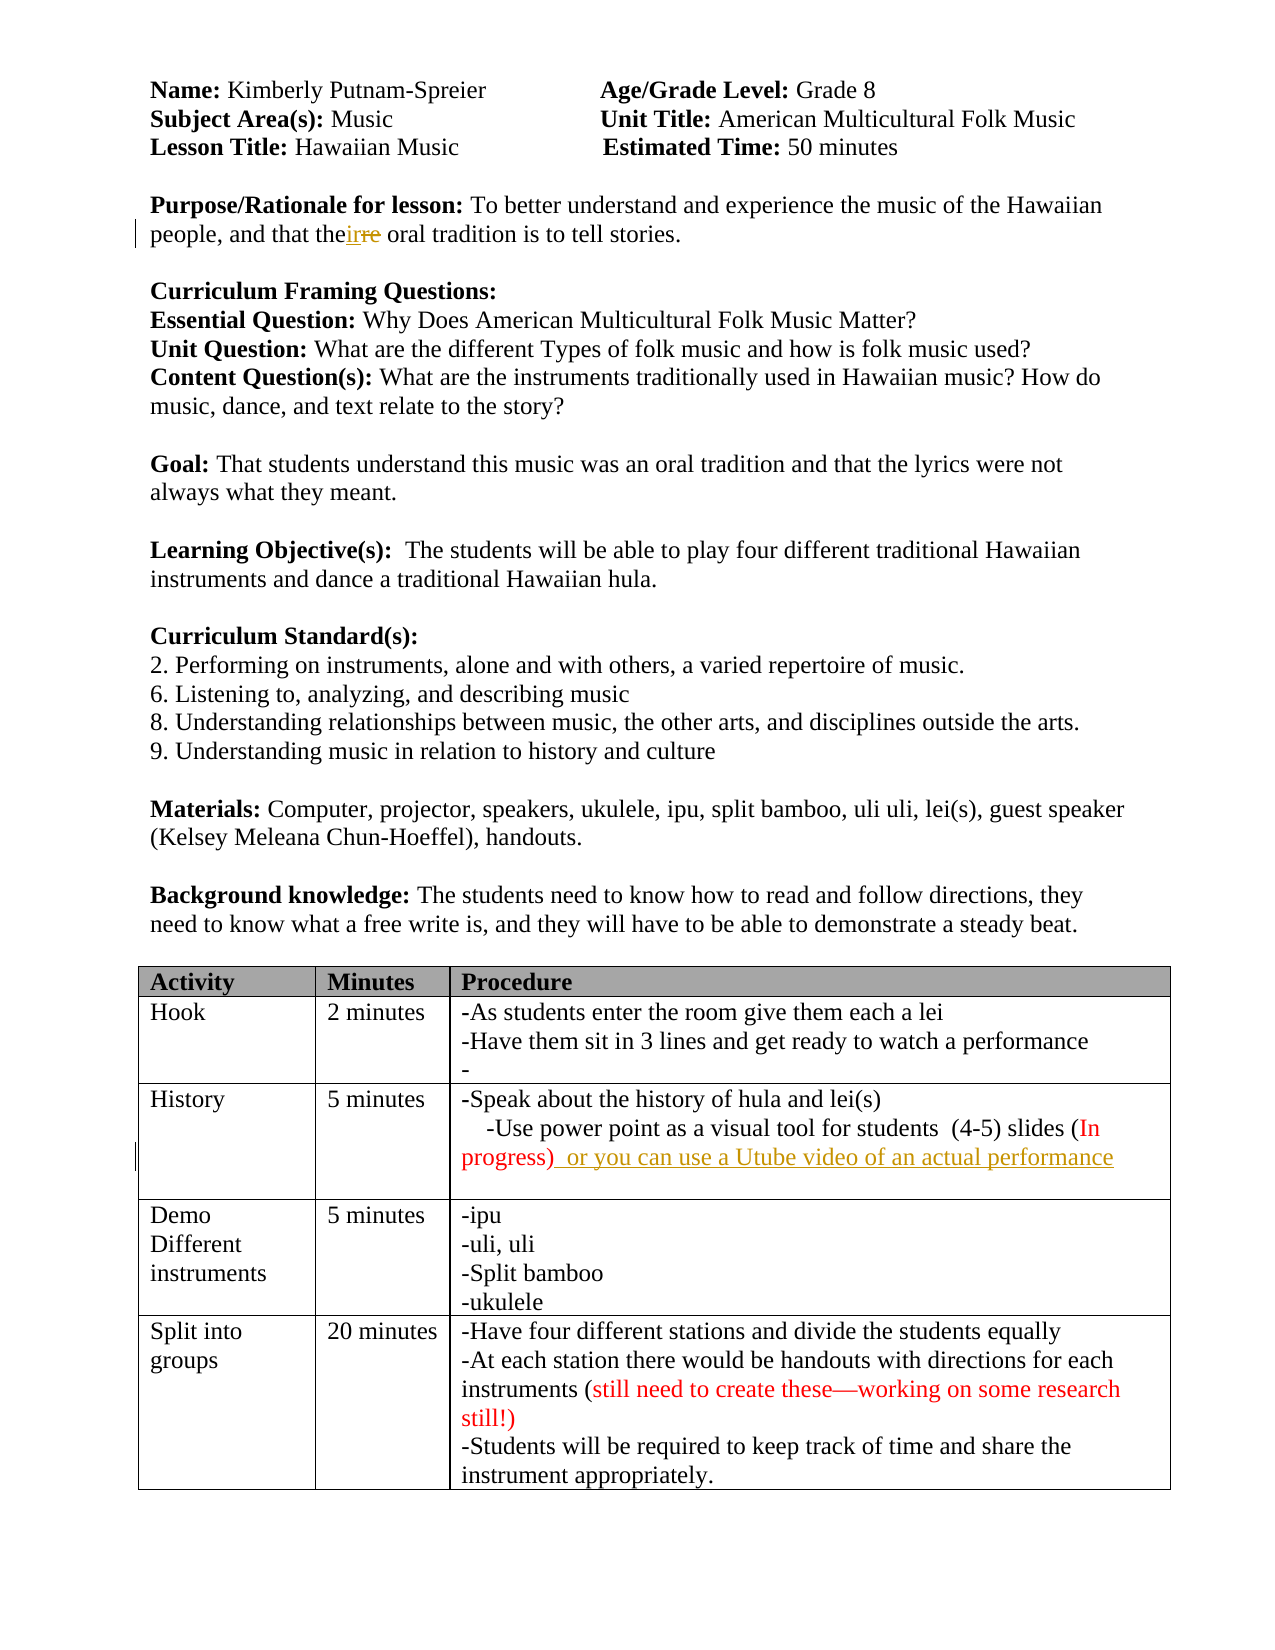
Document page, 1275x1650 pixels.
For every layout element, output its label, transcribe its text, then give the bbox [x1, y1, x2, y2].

text Purpose/Rationale for lesson: To better understand and experience the music of the Hawaiian people, and that the oral tradition is to tell stories. [150, 190, 1125, 247]
text Essential Question: Why Does American Multicultural Folk Music Matter? [150, 305, 1125, 334]
table_cell Demo Different instruments [139, 1200, 315, 1315]
text Unit Question: What are the different Types of folk music and how is folk music used? [150, 334, 1125, 362]
table_cell 5 minutes [316, 1084, 449, 1199]
table_header Minutes [316, 967, 449, 996]
table_cell Split into groups [139, 1316, 315, 1489]
text 8. Understanding relationships between music, the other arts, and disciplines outside the arts. 9. Understanding music in relation to history and culture [150, 707, 1125, 765]
table_cell -ipu -uli, uli -Split bamboo -ukulele [451, 1200, 1170, 1315]
text Curriculum Framing Questions: [150, 276, 1125, 305]
text 6. Listening to, analyzing, and describing music [150, 679, 1125, 707]
text Learning Objective(s): The students will be able to play four different traditional Hawaiian instruments and dance a traditional Hawaiian hula. [150, 535, 1125, 592]
table_cell 2 minutes [316, 997, 449, 1083]
table_cell 20 minutes [316, 1316, 449, 1489]
text Content Question(s): What are the instruments traditionally used in Hawaiian music? How do music, dance, and text relate to the story? [150, 362, 1125, 420]
table_cell 5 minutes [316, 1200, 449, 1315]
text Curriculum Standard(s): 2. Performing on instruments, alone and with others, a varied repertoire of music. [150, 621, 1125, 679]
table_cell History [139, 1084, 315, 1199]
text Materials: Computer, projector, speakers, ukulele, ipu, split bamboo, uli uli, lei(s), guest speaker (Kelsey Meleana Chun-Hoeffel), handouts. [150, 794, 1125, 851]
table_cell Hook [139, 997, 315, 1083]
table_cell -As students enter the room give them each a lei -Have them sit in 3 lines and get ready to watch a performance - [451, 997, 1170, 1083]
table_header Procedure [451, 967, 1170, 996]
text Goal: That students understand this music was an oral tradition and that the lyrics were not always what they meant. [150, 449, 1125, 506]
table_cell -Speak about the history of hula and lei(s) -Use power point as a visual tool for students (4-5) slides (In progress) [451, 1084, 1170, 1199]
table_header Activity [139, 967, 315, 996]
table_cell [451, 1316, 1170, 1489]
text Background knowledge: The students need to know how to read and follow directions, they need to know what a free write is, and they will have to be able to demonstrate a steady beat. [150, 880, 1125, 937]
